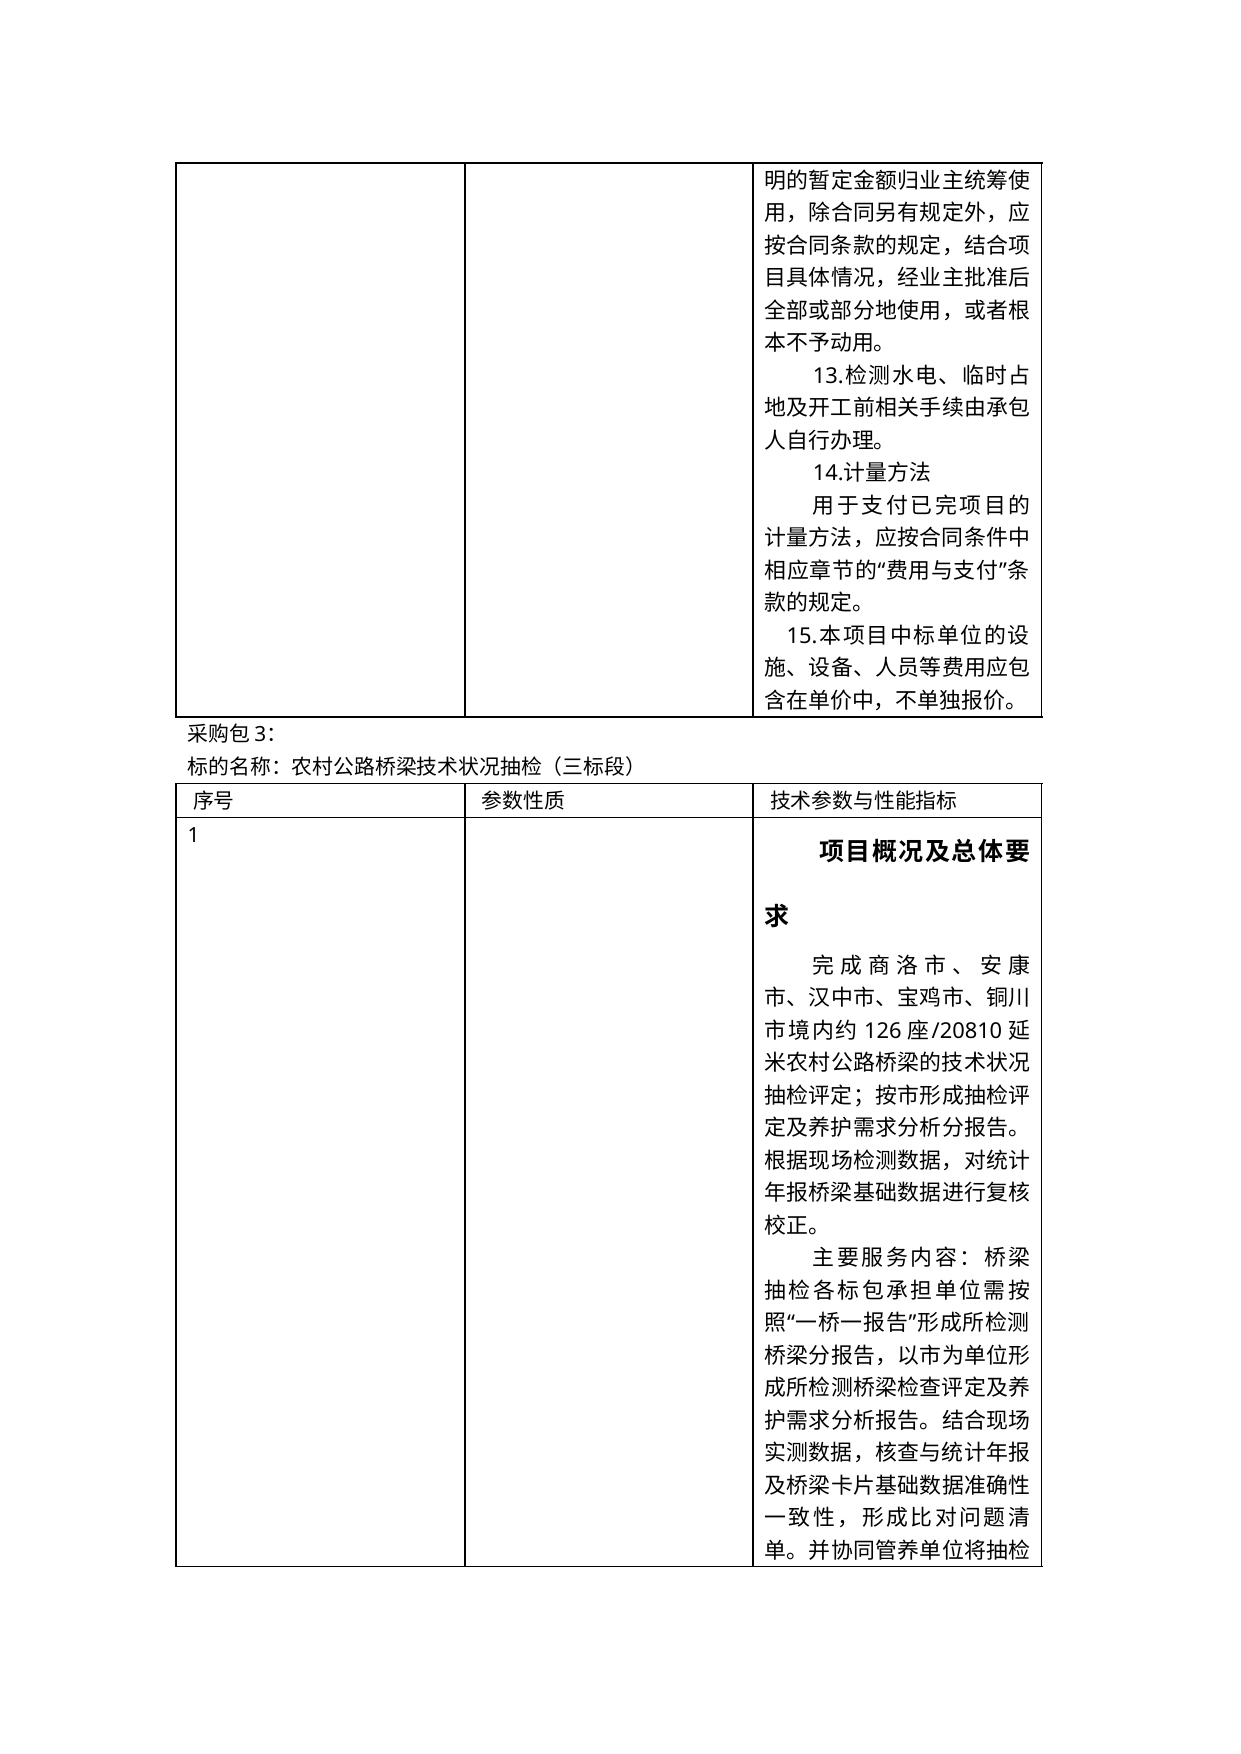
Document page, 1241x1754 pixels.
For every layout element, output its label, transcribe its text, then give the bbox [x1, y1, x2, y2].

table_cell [754, 164, 1041, 716]
text 标的名称：农村公路桥梁技术状况抽检（三标段） [187, 750, 1053, 783]
text 采购包3： [187, 718, 1053, 750]
table_header 参数性质 [466, 784, 752, 817]
table_cell 1 [177, 818, 464, 1566]
table_cell [466, 818, 752, 1566]
table_cell 6 [177, 164, 464, 716]
table_header 序号 [177, 784, 464, 817]
table_cell [466, 164, 752, 716]
table_header 技术参数与性能指标 [754, 784, 1041, 817]
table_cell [754, 818, 1041, 1566]
